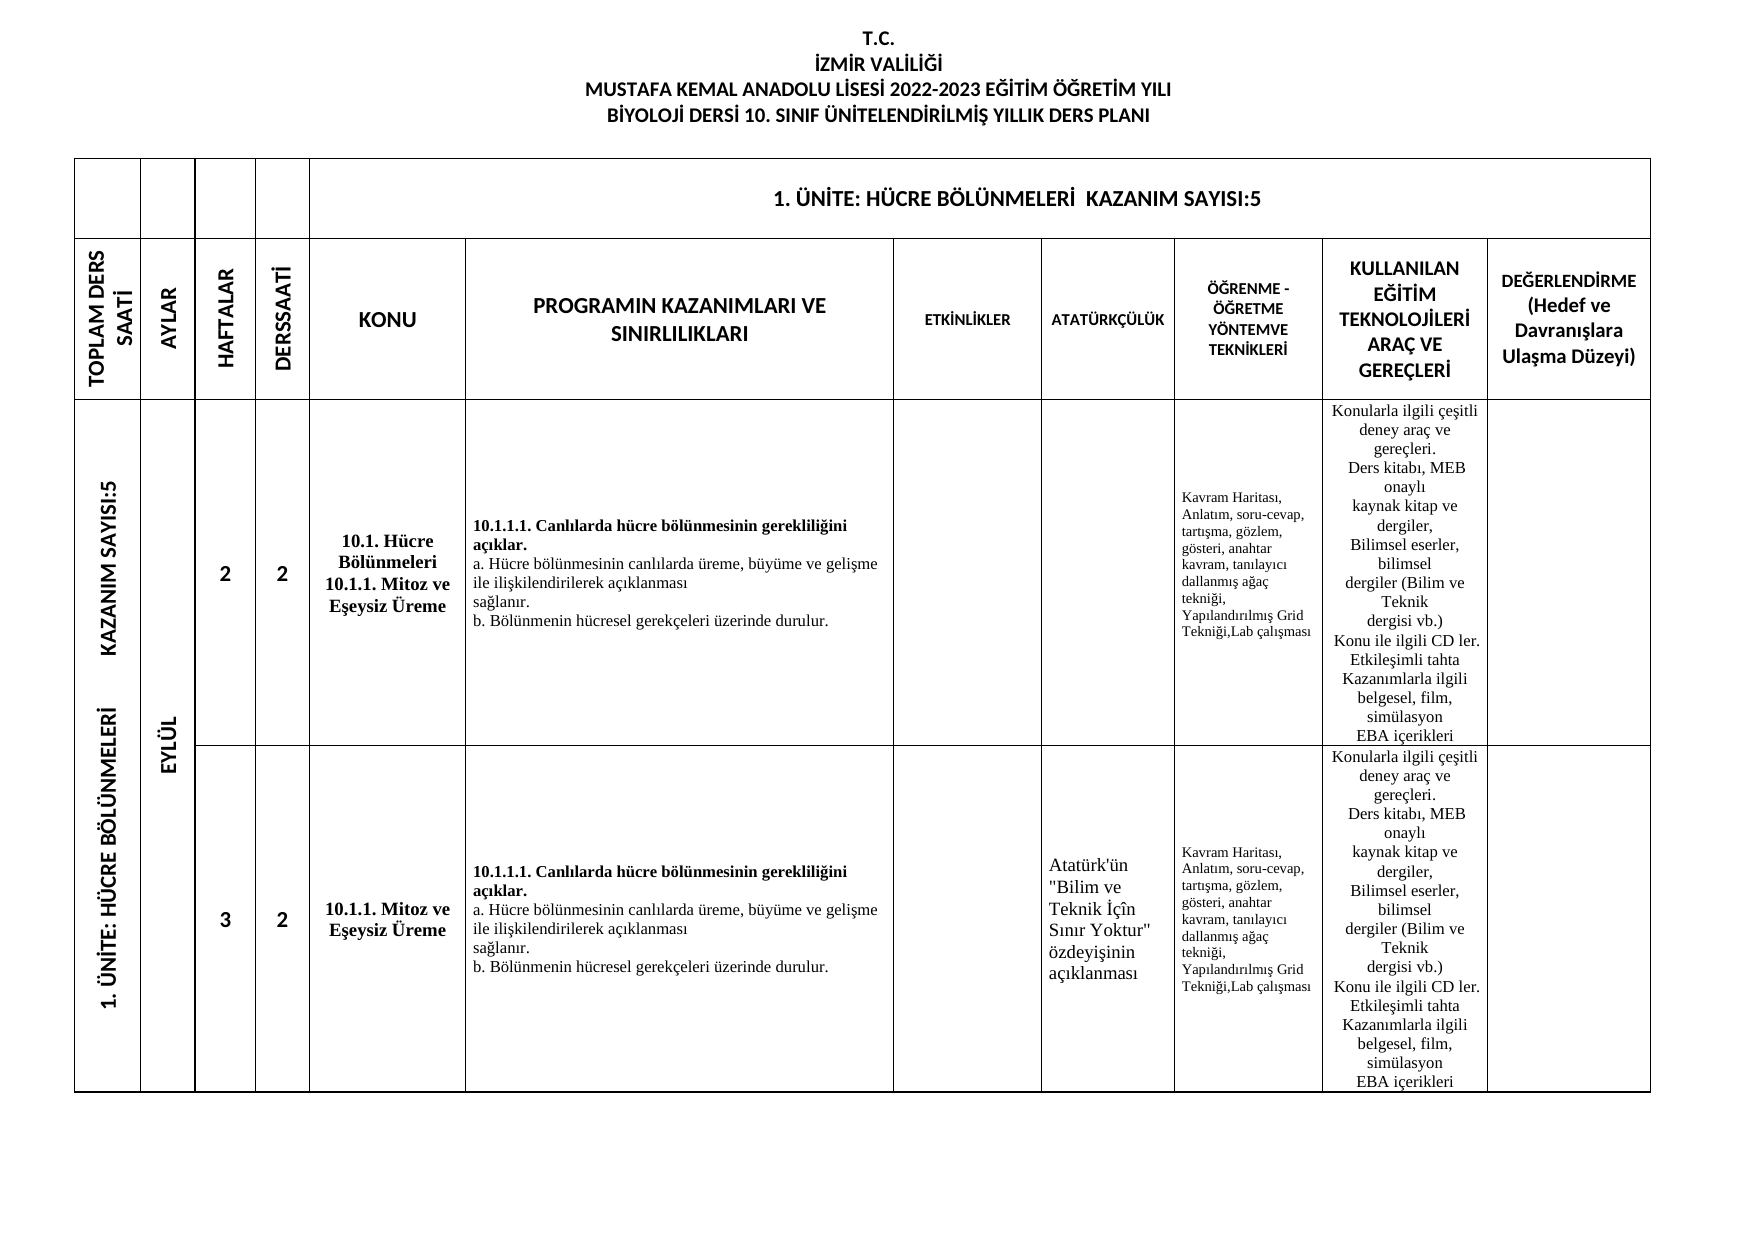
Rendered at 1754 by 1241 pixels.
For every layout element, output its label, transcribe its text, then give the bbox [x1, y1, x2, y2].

table_cell [1042, 400, 1174, 745]
table_cell PROGRAMIN KAZANIMLARI VE SINIRLILIKLARI [466, 239, 893, 399]
table_cell 2 [196, 400, 255, 745]
table_cell 2 [256, 746, 309, 1091]
table_header [256, 159, 309, 237]
table_cell ATATÜRKÇÜLÜK [1042, 239, 1174, 399]
table_cell [894, 746, 1041, 1091]
table_cell AYLAR [141, 239, 194, 399]
table_header [196, 159, 255, 237]
table_cell ÖĞRENME -ÖĞRETME YÖNTEMVE TEKNİKLERİ [1175, 239, 1322, 399]
table_cell 1. ÜNİTE: HÜCRE BÖLÜNMELERİ KAZANIM SAYISI:5 [75, 400, 140, 1091]
table_cell DERSSAATİ [256, 239, 309, 399]
table_cell KULLANILAN EĞİTİM TEKNOLOJİLERİ ARAÇ VE GEREÇLERİ [1323, 239, 1487, 399]
table_cell [1488, 400, 1650, 745]
table_cell ETKİNLİKLER [894, 239, 1041, 399]
table_header [141, 159, 194, 237]
table_cell 2 [256, 400, 309, 745]
table_cell HAFTALAR [196, 239, 255, 399]
table_cell Atatürk'ün "Bilim ve Teknik İçîn Sınır Yoktur" özdeyişinin açıklanması [1042, 746, 1174, 1091]
table_header [75, 159, 140, 237]
table_cell [894, 400, 1041, 745]
table_cell TOPLAM DERS SAATİ [75, 239, 140, 399]
table_cell 10.1.1. Mitoz ve Eşeysiz Üreme [310, 746, 465, 1091]
table_cell EYLÜL [141, 400, 194, 1091]
table_header 1. ÜNİTE: HÜCRE BÖLÜNMELERİ KAZANIM SAYISI:5 [310, 159, 1650, 237]
table_cell [1488, 746, 1650, 1091]
table_cell KONU [310, 239, 465, 399]
table_cell 10.1. Hücre Bölünmeleri 10.1.1. Mitoz ve Eşeysiz Üreme [310, 400, 465, 745]
table_cell 3 [196, 746, 255, 1091]
table_cell DEĞERLENDİRME (Hedef ve Davranışlara Ulaşma Düzeyi) [1488, 239, 1650, 399]
